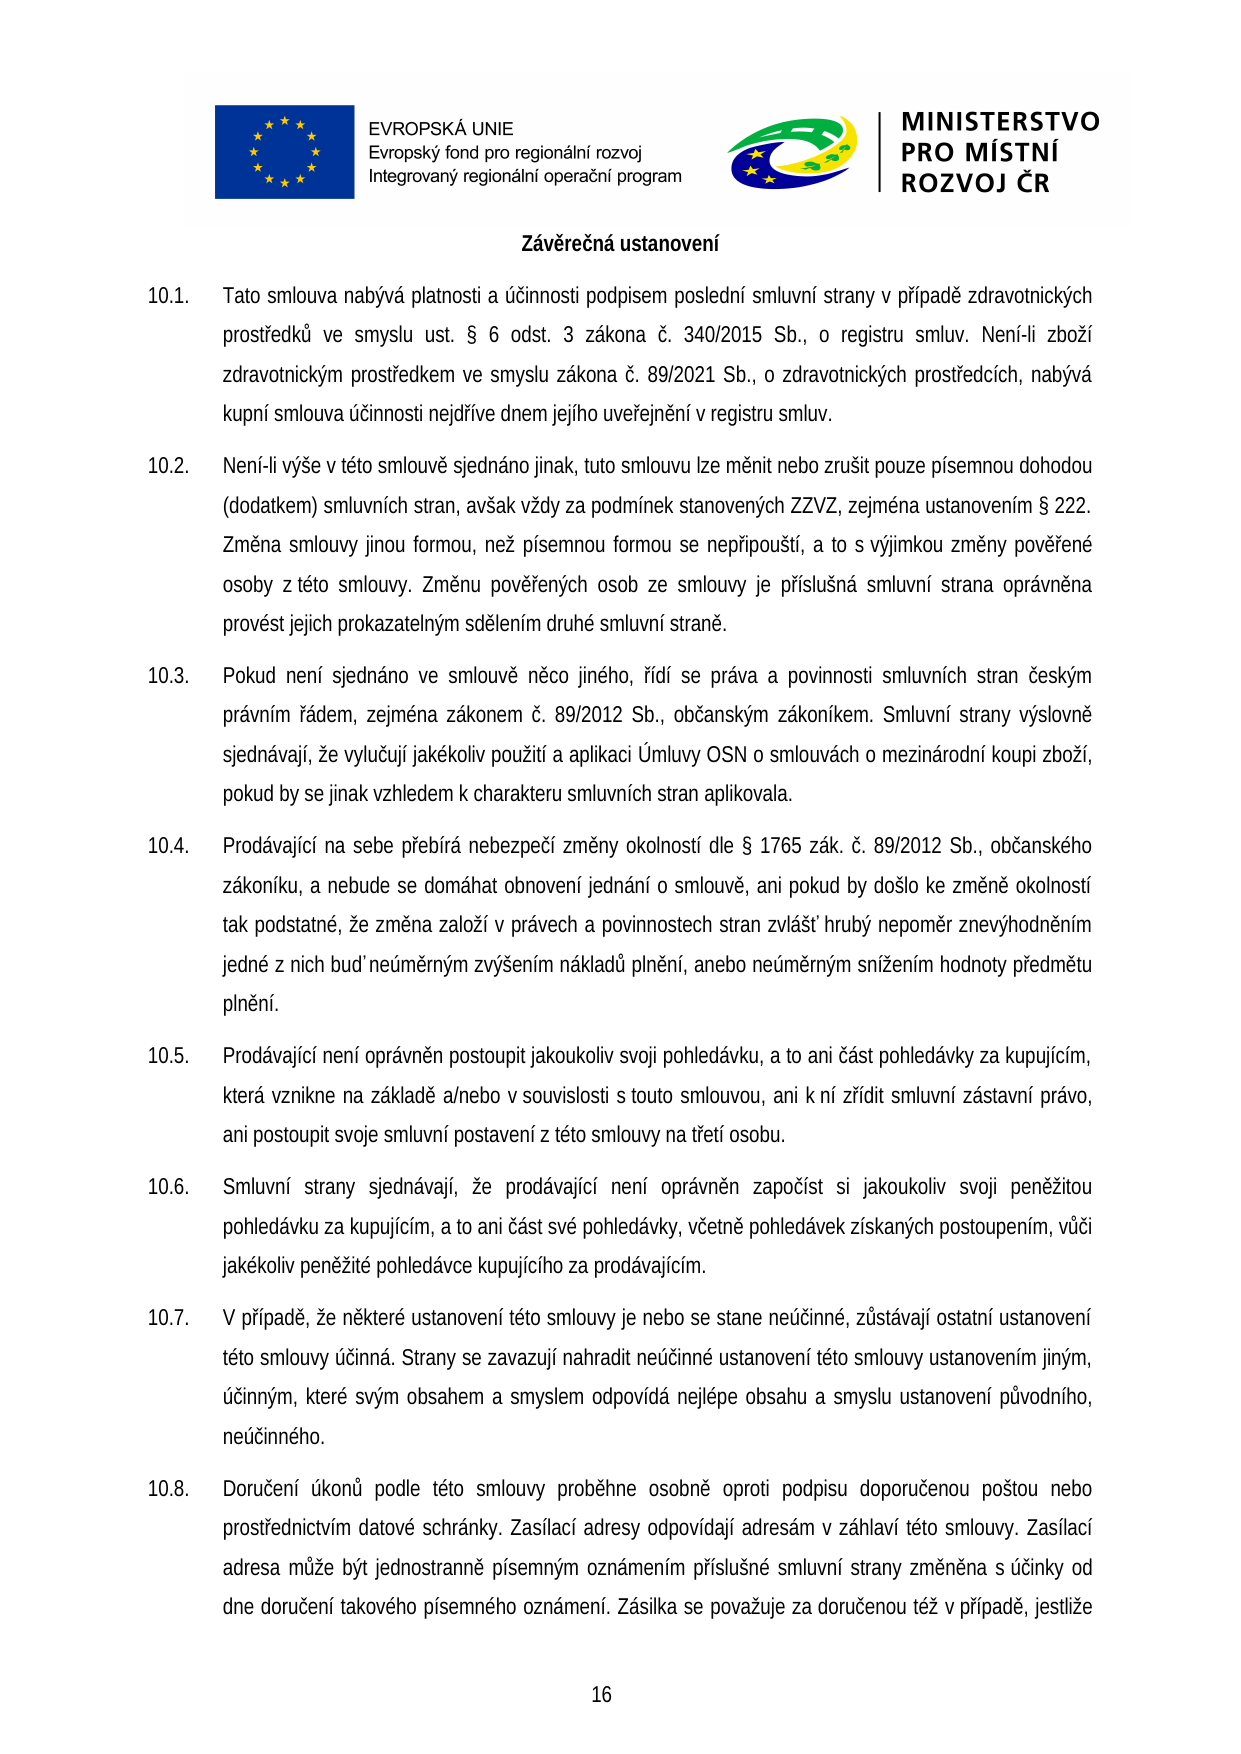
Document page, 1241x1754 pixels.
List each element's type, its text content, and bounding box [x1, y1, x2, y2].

list Smluvní strany sjednávají, že prodávající není oprávněn započíst si jakoukoliv svoji peněžitou pohledávku za kupujícím, a to ani část své pohledávky, včetně pohledávek získaných postoupením, vůči jakékoliv peněžité pohledávce kupujícího za prodávajícím. [148, 1173, 1093, 1278]
picture [184, 73, 1130, 230]
list V případě, že některé ustanovení této smlouvy je nebo se stane neúčinné, zůstávají ostatní ustanovení této smlouvy účinná. Strany se zavazují nahradit neúčinné ustanovení této smlouvy ustanovením jiným, účinným, které svým obsahem a smyslem odpovídá nejlépe obsahu a smyslu ustanovení původního, neúčinného. [148, 1304, 1093, 1449]
list Tato smlouva nabývá platnosti a účinnosti podpisem poslední smluvní strany v případě zdravotnických prostředků ve smyslu ust. § 6 odst. 3 zákona č. 340/2015 Sb., o registru smluv. Není-li zboží zdravotnickým prostředkem ve smyslu zákona č. 89/2021 Sb., o zdravotnických prostředcích, nabývá kupní smlouva účinnosti nejdříve dnem jejího uveřejnění v registru smluv. [148, 282, 1093, 426]
list Prodávající není oprávněn postoupit jakoukoliv svoji pohledávku, a to ani část pohledávky za kupujícím, která vznikne na základě a/nebo v souvislosti s touto smlouvou, ani k ní zřídit smluvní zástavní právo, ani postoupit svoje smluvní postavení z této smlouvy na třetí osobu. [148, 1042, 1093, 1148]
list Pokud není sjednáno ve smlouvě něco jiného, řídí se práva a povinnosti smluvních stran českým právním řádem, zejména zákonem č. 89/2012 Sb., občanským zákoníkem. Smluvní strany výslovně sjednávají, že vylučují jakékoliv použití a aplikaci Úmluvy OSN o smlouvách o mezinárodní koupi zboží, pokud by se jinak vzhledem k charakteru smluvních stran aplikovala. [148, 662, 1093, 807]
list Prodávající na sebe přebírá nebezpečí změny okolností dle § 1765 zák. č. 89/2012 Sb., občanského zákoníku, a nebude se domáhat obnovení jednání o smlouvě, ani pokud by došlo ke změně okolností tak podstatné, že změna založí v právech a povinnostech stran zvlášť hrubý nepoměr znevýhodněním jedné z nich buď neúměrným zvýšením nákladů plnění, anebo neúměrným snížením hodnoty předmětu plnění. [148, 832, 1093, 1017]
subtitle Závěrečná ustanovení [148, 230, 1093, 256]
list Není-li výše v této smlouvě sjednáno jinak, tuto smlouvu lze měnit nebo zrušit pouze písemnou dohodou (dodatkem) smluvních stran, avšak vždy za podmínek stanovených ZZVZ, zejména ustanovením § 222. Změna smlouvy jinou formou, než písemnou formou se nepřipouští, a to s výjimkou změny pověřené osoby z této smlouvy. Změnu pověřených osob ze smlouvy je příslušná smluvní strana oprávněna provést jejich prokazatelným sdělením druhé smluvní straně. [148, 452, 1093, 636]
